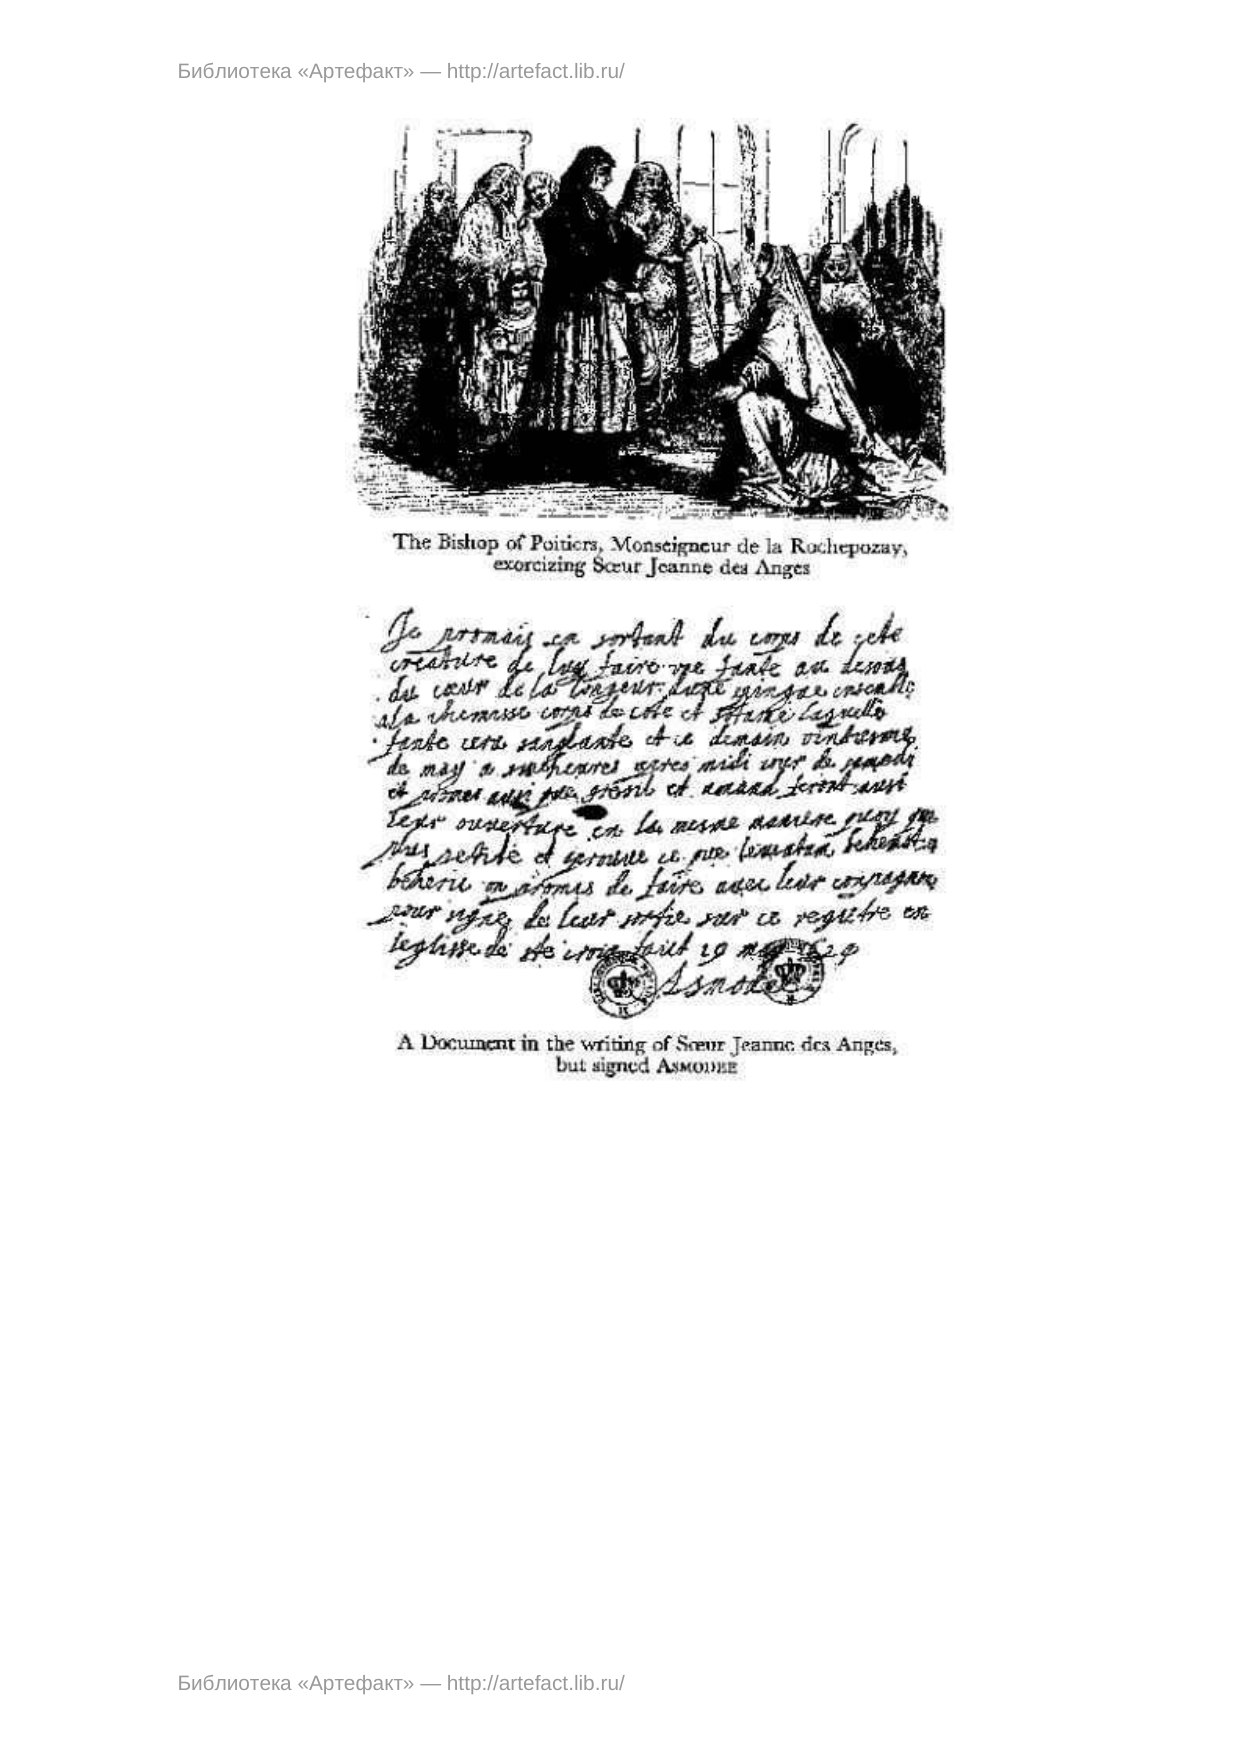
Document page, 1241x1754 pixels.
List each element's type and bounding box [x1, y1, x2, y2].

picture [345, 118, 954, 1084]
